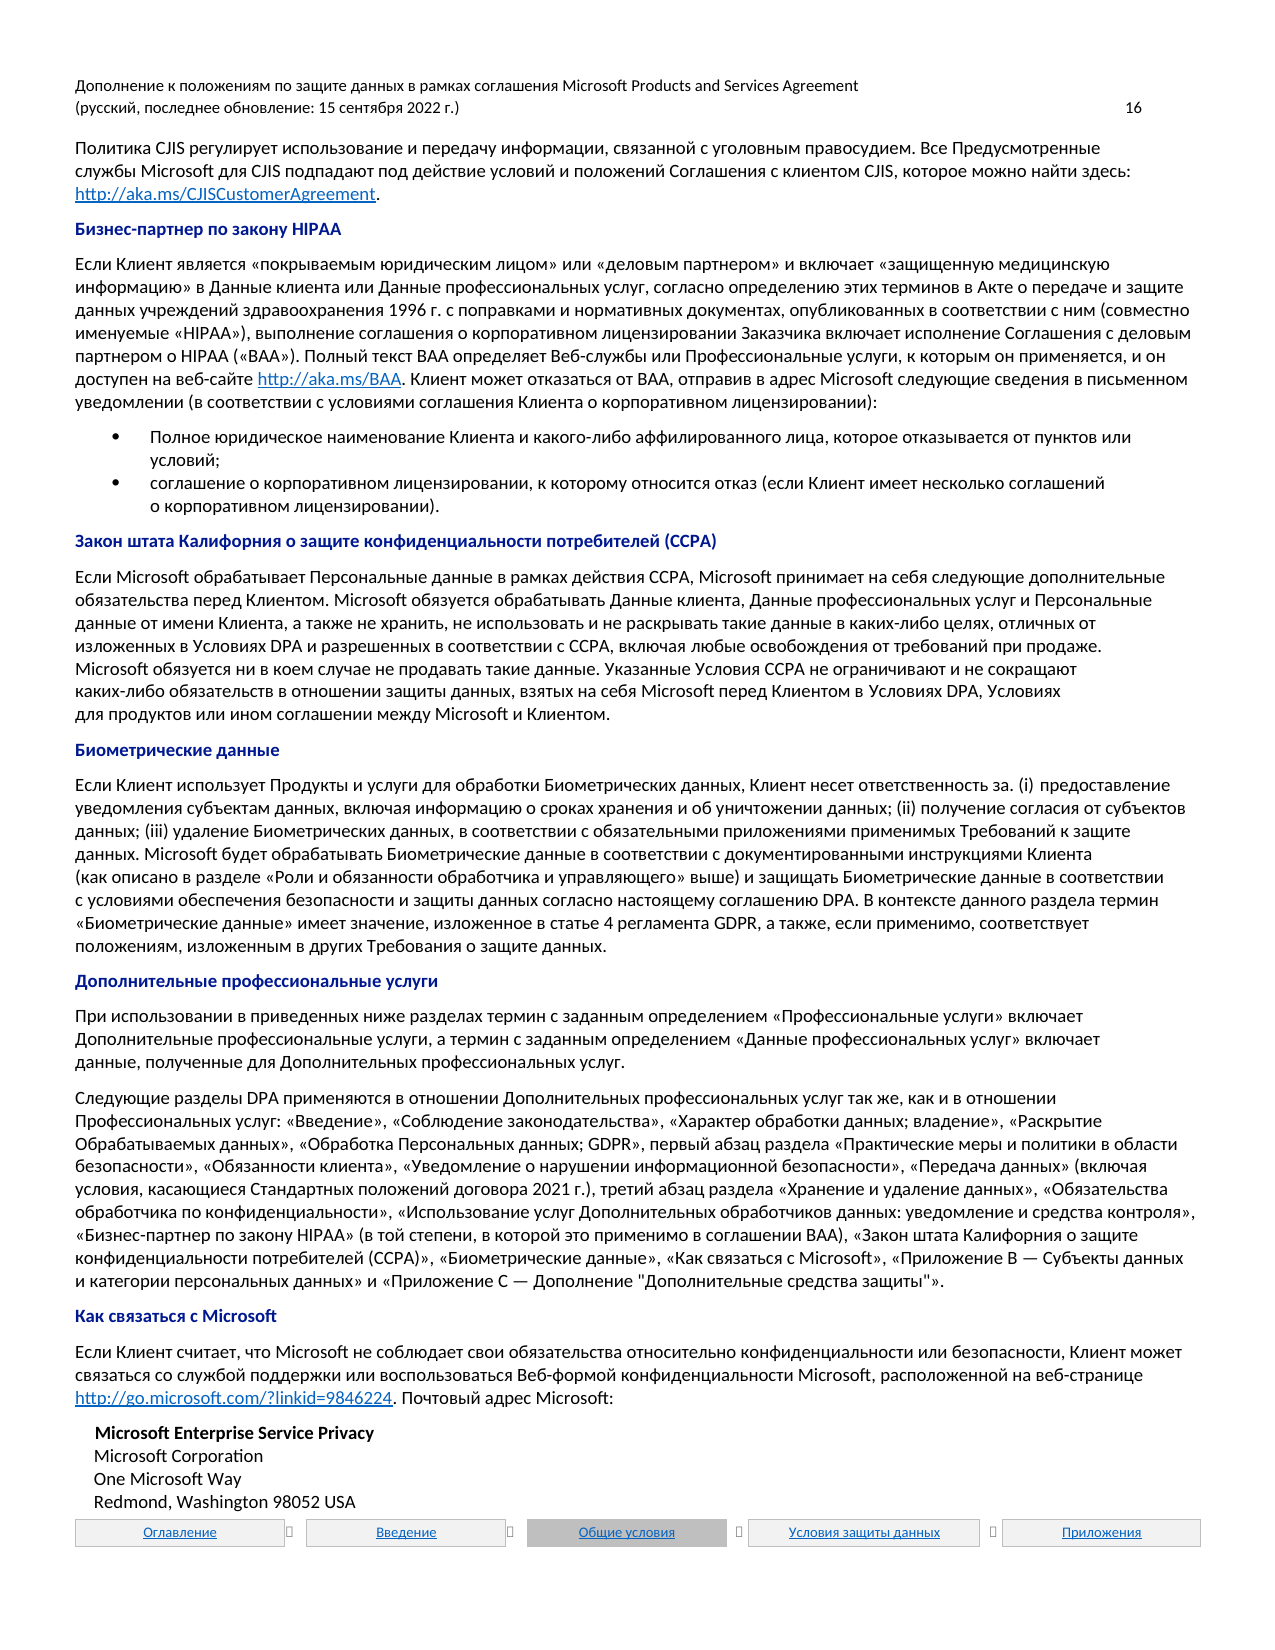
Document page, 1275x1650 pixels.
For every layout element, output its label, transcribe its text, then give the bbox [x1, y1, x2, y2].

list Microsoft Enterprise Service Privacy [94, 1421, 1200, 1444]
list Следующие разделы DPA применяются в отношении Дополнительных профессиональных услуг так же, как и в отношении Профессиональных услуг: «Введение», «Соблюдение законодательства», «Характер обработки данных; владение», «Раскрытие Обрабатываемых данных», «Обработка Персональных данных; GDPR», первый абзац раздела «Практические меры и политики в области безопасности», «Обязанности клиента», «Уведомление о нарушении информационной безопасности», «Передача данных» (включая условия, касающиеся Стандартных положений договора 2021 г.), третий абзац раздела «Хранение и удаление данных», «Обязательства обработчика по конфиденциальности», «Использование услуг Дополнительных обработчиков данных: уведомление и средства контроля», «Бизнес-партнер по закону HIPAA» (в той степени, в которой это применимо в соглашении BAA), «Закон штата Калифорния о защите конфиденциальности потребителей (CCPA)», «Биометрические данные», «Как связаться с Microsoft», «Приложение B — Субъекты данных и категории персональных данных» и «Приложение C — Дополнение "Дополнительные средства защиты"». [75, 1086, 1200, 1292]
list Если Клиент является «покрываемым юридическим лицом» или «деловым партнером» и включает «защищенную медицинскую информацию» в Данные клиента или Данные профессиональных услуг, согласно определению этих терминов в Акте о передаче и защите данных учреждений здравоохранения 1996 г. с поправками и нормативных документах, опубликованных в соответствии с ним (совместно именуемые «HIPAA»), выполнение соглашения о корпоративном лицензировании Заказчика включает исполнение Соглашения с деловым партнером о HIPAA («BAA»). Полный текст BAA определяет Веб-службы или Профессиональные услуги, к которым он применяется, и он доступен на веб-сайте http://aka.ms/BAA. Клиент может отказаться от BAA, отправив в адрес Microsoft следующие сведения в письменном уведомлении (в соответствии с условиями соглашения Клиента о корпоративном лицензировании): [75, 253, 1200, 413]
subtitle Бизнес-партнер по закону HIPAA [75, 217, 1200, 240]
list Если Microsoft обрабатывает Персональные данные в рамках действия CCPA, Microsoft принимает на себя следующие дополнительные обязательства перед Клиентом. Microsoft обязуется обрабатывать Данные клиента, Данные профессиональных услуг и Персональные данные от имени Клиента, а также не хранить, не использовать и не раскрывать такие данные в каких-либо целях, отличных от изложенных в Условиях DPA и разрешенных в соответствии с CCPA, включая любые освобождения от требований при продаже. Microsoft обязуется ни в коем случае не продавать такие данные. Указанные Условия CCPA не ограничивают и не сокращают каких-либо обязательств в отношении защиты данных, взятых на себя Microsoft перед Клиентом в Условиях DPA, Условиях для продуктов или ином соглашении между Microsoft и Клиентом. [75, 565, 1200, 726]
list One Microsoft Way [94, 1467, 1200, 1490]
list Redmond, Washington 98052 USA [94, 1490, 1200, 1513]
list соглашение о корпоративном лицензировании, к которому относится отказ (если Клиент имеет несколько соглашений о корпоративном лицензировании). [112, 471, 1200, 517]
list Microsoft Corporation [94, 1444, 1200, 1467]
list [75, 136, 1200, 205]
list При использовании в приведенных ниже разделах термин с заданным определением «Профессиональные услуги» включает Дополнительные профессиональные услуги, а термин с заданным определением «Данные профессиональных услуг» включает данные, полученные для Дополнительных профессиональных услуг. [75, 1005, 1200, 1073]
subtitle Дополнительные профессиональные услуги [75, 969, 1200, 992]
text Если Клиент использует Продукты и услуги для обработки Биометрических данных, Клиент несет ответственность за. (i) предоставление уведомления субъектам данных, включая информацию о сроках хранения и об уничтожении данных; (ii) получение согласия от субъектов данных; (iii) удаление Биометрических данных, в соответствии с обязательными приложениями применимых Требований к защите данных. Microsoft будет обрабатывать Биометрические данные в соответствии с документированными инструкциями Клиента (как описано в разделе «Роли и обязанности обработчика и управляющего» выше) и защищать Биометрические данные в соответствии с условиями обеспечения безопасности и защиты данных согласно настоящему соглашению DPA. В контексте данного раздела термин «Биометрические данные» имеет значение, изложенное в статье 4 регламента GDPR, а также, если применимо, соответствует положениям, изложенным в других Требования о защите данных. [75, 773, 1200, 957]
subtitle Биометрические данные [75, 738, 1200, 761]
subtitle Закон штата Калифорния о защите конфиденциальности потребителей (CCPA) [75, 530, 1200, 553]
list Полное юридическое наименование Клиента и какого-либо аффилированного лица, которое отказывается от пунктов или условий; [112, 426, 1200, 471]
list Если Клиент считает, что Microsoft не соблюдает свои обязательства относительно конфиденциальности или безопасности, Клиент может связаться со службой поддержки или воспользоваться Веб-формой конфиденциальности Microsoft, расположенной на веб-странице http://go.microsoft.com/?linkid=9846224. Почтовый адрес Microsoft: [75, 1340, 1200, 1409]
subtitle Как связаться с Microsoft [75, 1305, 1200, 1328]
